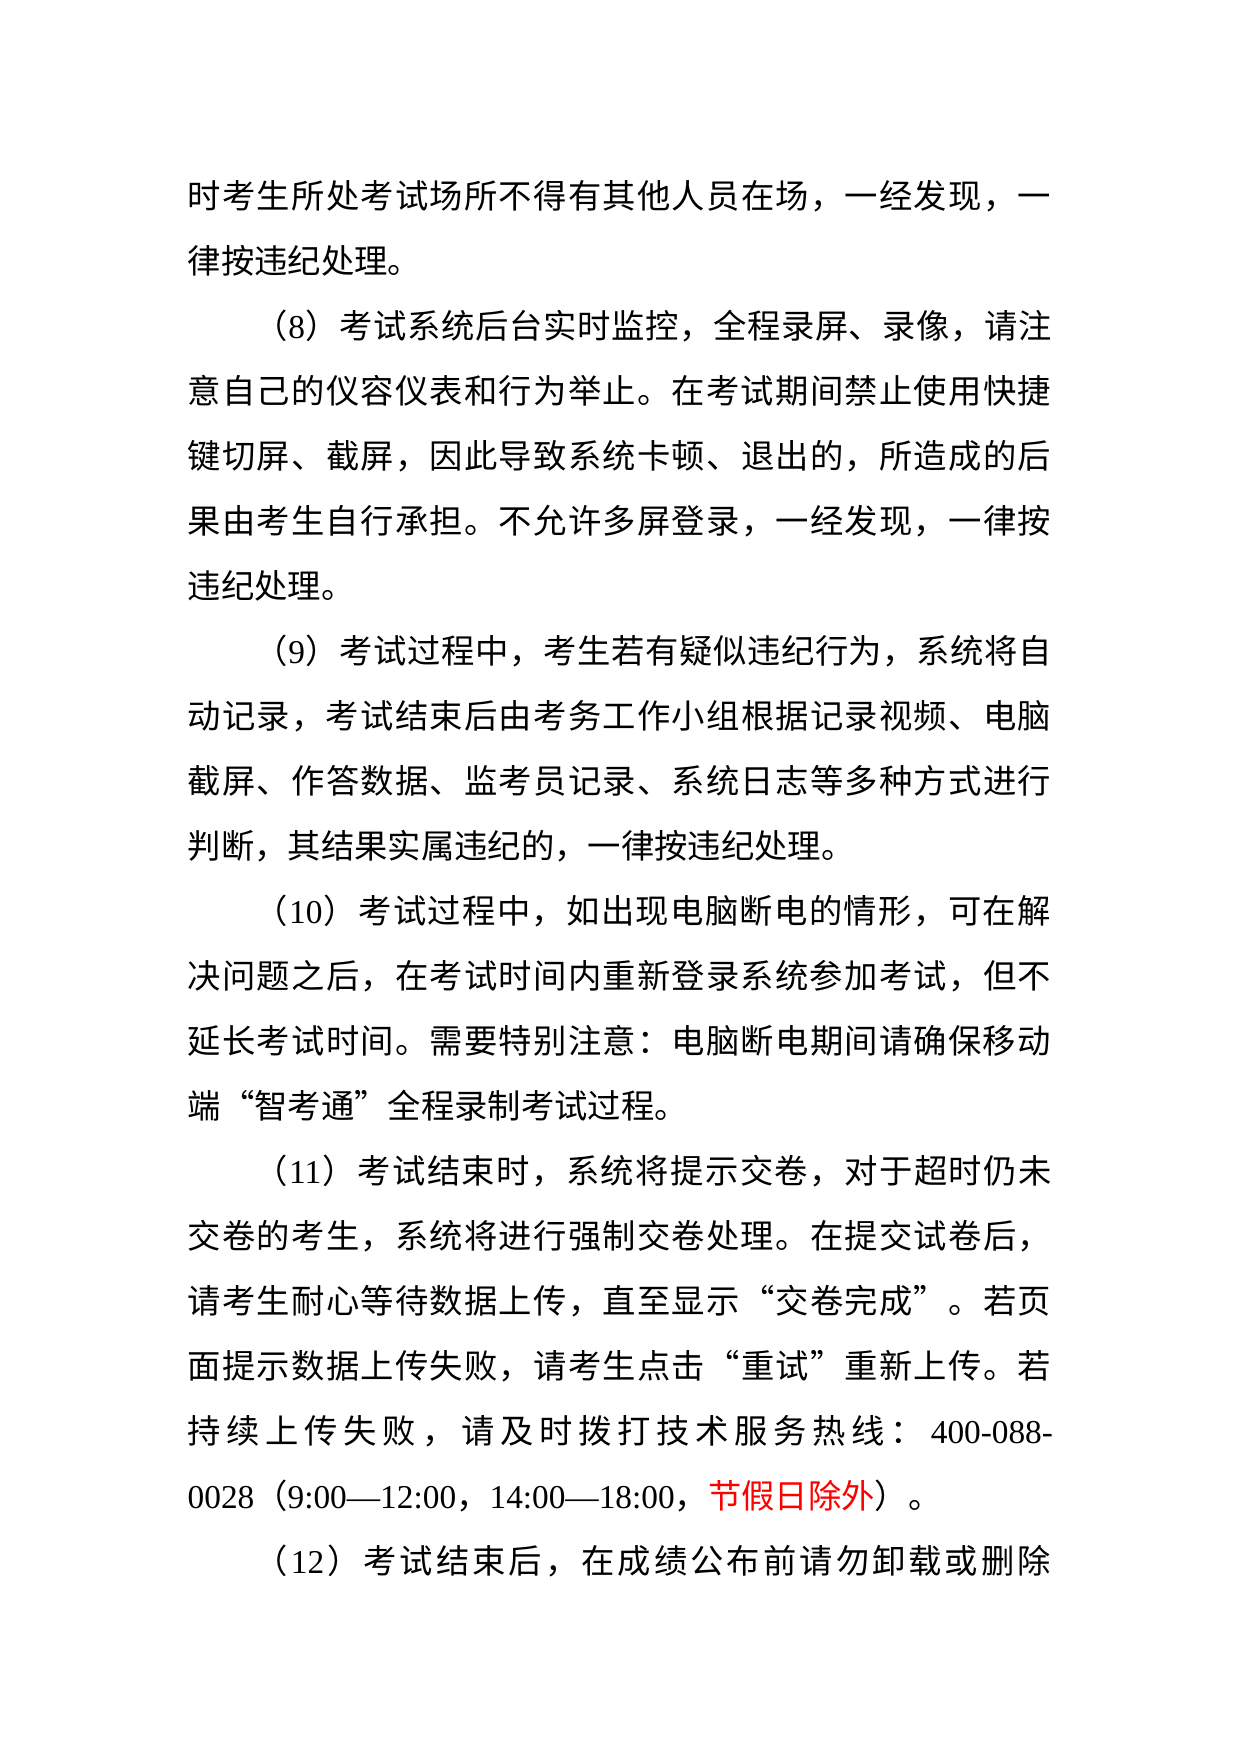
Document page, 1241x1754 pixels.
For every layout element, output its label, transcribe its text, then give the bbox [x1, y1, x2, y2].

text （9）考试过程中，考生若有疑似违纪行为，系统将自动记录，考试结束后由考务工作小组根据记录视频、电脑截屏、作答数据、监考员记录、系统日志等多种方式进行判断，其结果实属违纪的，一律按违纪处理。 [187, 617, 1053, 877]
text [187, 1527, 1053, 1592]
text （8）考试系统后台实时监控，全程录屏、录像，请注意自己的仪容仪表和行为举止。在考试期间禁止使用快捷键切屏、截屏，因此导致系统卡顿、退出的，所造成的后果由考生自行承担。不允许多屏登录，一经发现，一律按违纪处理。 [187, 292, 1053, 617]
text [187, 162, 1053, 292]
text （11）考试结束时，系统将提示交卷，对于超时仍未交卷的考生，系统将进行强制交卷处理。在提交试卷后，请考生耐心等待数据上传，直至显示“交卷完成”。若页面提示数据上传失败，请考生点击“重试”重新上传。若持续上传失败，请及时拨打技术服务热线：400-088-0028（9:00—12:00，14:00—18:00，节假日除外）。 [187, 1137, 1053, 1527]
text （10）考试过程中，如出现电脑断电的情形，可在解决问题之后，在考试时间内重新登录系统参加考试，但不延长考试时间。需要特别注意：电脑断电期间请确保移动端“智考通”全程录制考试过程。 [187, 877, 1053, 1137]
